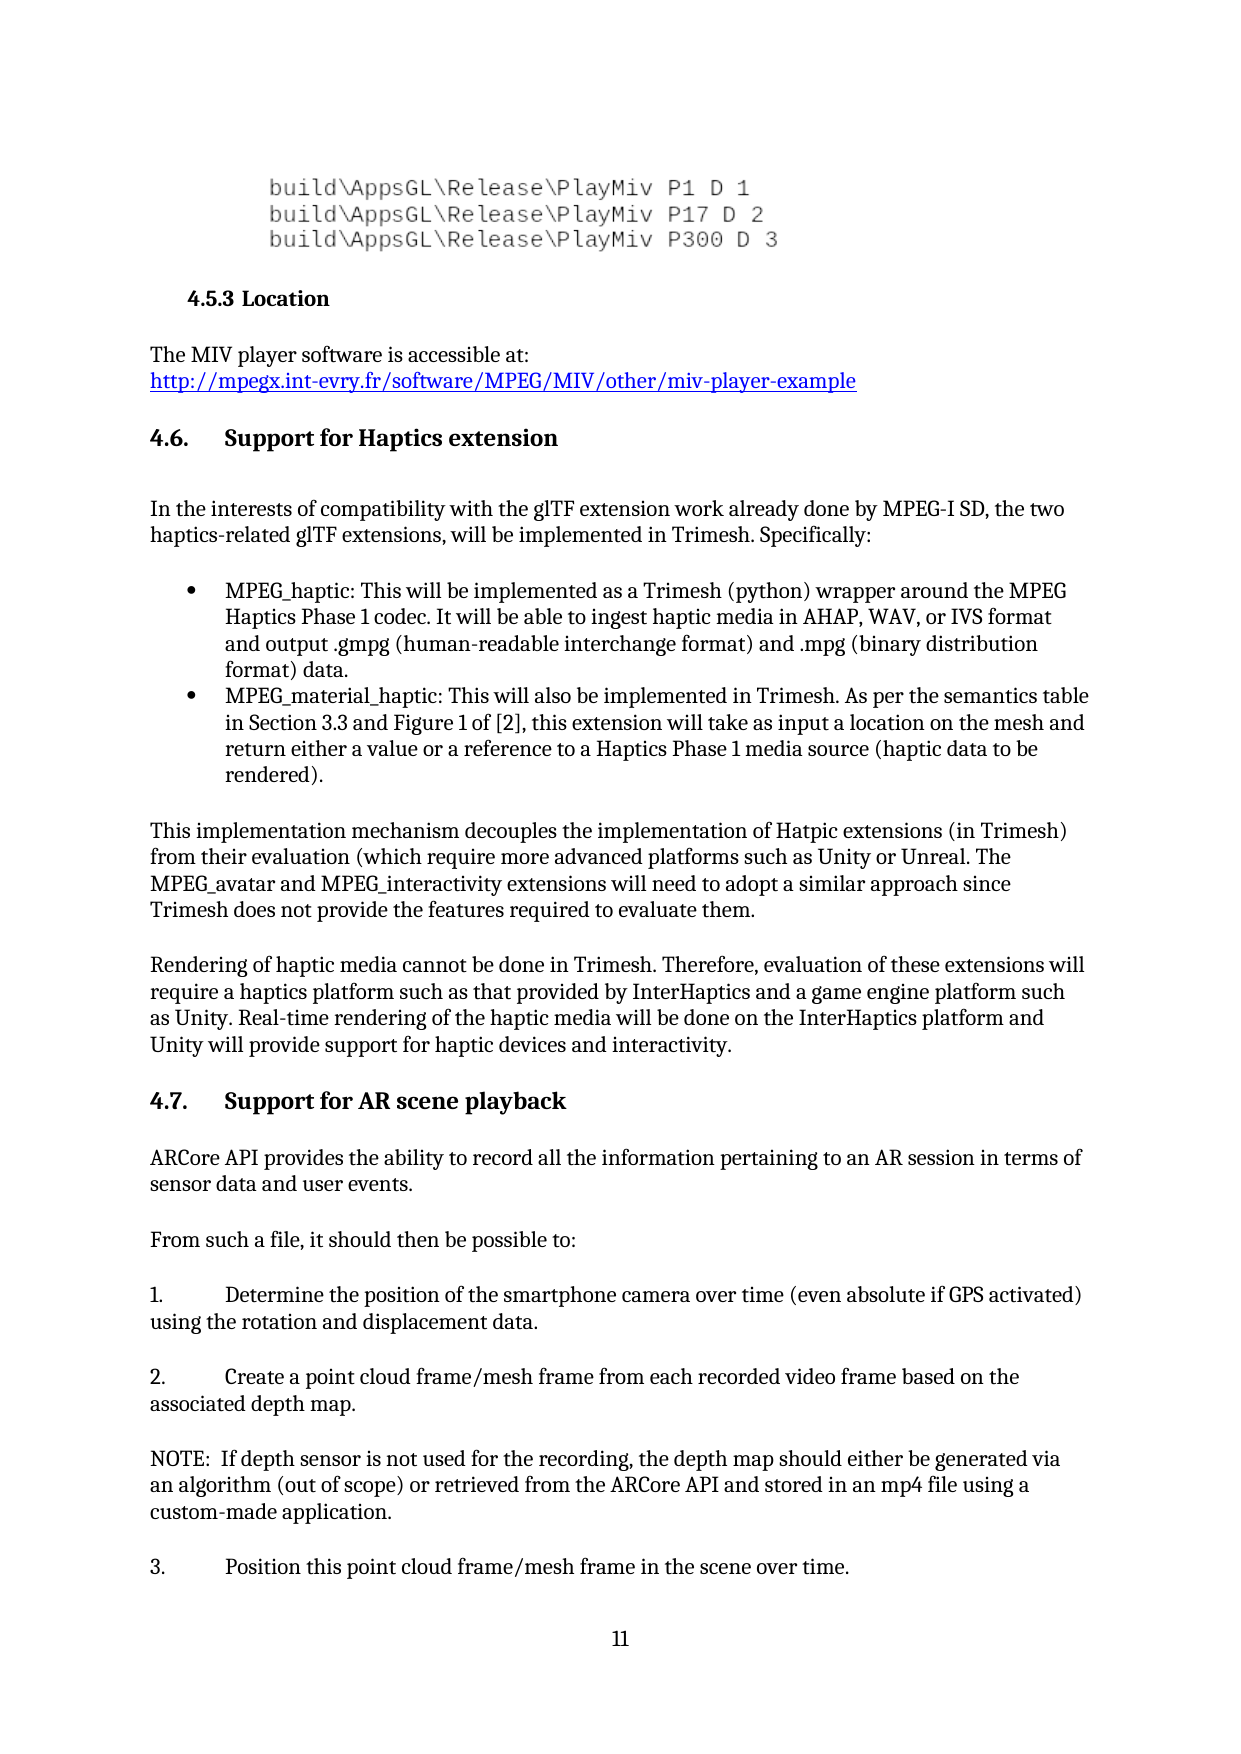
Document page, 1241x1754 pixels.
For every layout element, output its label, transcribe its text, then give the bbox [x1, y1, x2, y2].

text NOTE: If depth sensor is not used for the recording, the depth map should either be generated via an algorithm (out of scope) or retrieved from the ARCore API and stored in an mp4 file using a custom-made application. [150, 1446, 1090, 1525]
text 1. Determine the position of the smartphone camera over time (even absolute if GPS activated) using the rotation and displacement data. [150, 1282, 1090, 1335]
text The MIV player software is accessible at: http://mpegx.int-evry.fr/software/MPEG/MIV/other/miv-player-example [150, 342, 1090, 394]
subtitle Support for Haptics extension [150, 423, 1090, 452]
text ARCore API provides the ability to record all the information pertaining to an AR session in terms of sensor data and user events. [150, 1145, 1090, 1197]
list MPEG_haptic: This will be implemented as a Trimesh (python) wrapper around the MPEG Haptics Phase 1 codec. It will be able to ingest haptic media in AHAP, WAV, or IVS format and output .gmpg (human-readable interchange format) and .mpg (binary distribution format) data. [187, 578, 1090, 683]
text From such a file, it should then be possible to: [150, 1227, 1090, 1253]
text Rendering of haptic media cannot be done in Trimesh. Therefore, evaluation of these extensions will require a haptics platform such as that provided by InterHaptics and a game engine platform such as Unity. Real-time rendering of the haptic media will be done on the InterHaptics platform and Unity will provide support for haptic devices and interactivity. [150, 952, 1090, 1058]
list MPEG_material_haptic: This will also be implemented in Trimesh. As per the semantics table in Section 3.3 and Figure 1 of [2], this extension will take as input a location on the mesh and return either a value or a reference to a Haptics Phase 1 media source (haptic data to be rendered). [187, 683, 1090, 788]
list Support for AR scene playback [150, 1087, 1090, 1116]
text 3. Position this point cloud frame/mesh frame in the scene over time. [150, 1554, 1090, 1581]
text This implementation mechanism decouples the implementation of Hatpic extensions (in Trimesh) from their evaluation (which require more advanced platforms such as Unity or Unreal. The MPEG_avatar and MPEG_interactivity extensions will need to adopt a similar approach since Trimesh does not provide the features required to evaluate them. [150, 818, 1090, 923]
subtitle Location [187, 286, 1090, 312]
text 2. Create a point cloud frame/mesh frame from each recorded video frame based on the associated depth map. [150, 1364, 1090, 1417]
text In the interests of compatibility with the glTF extension work already done by MPEG-I SD, the two haptics-related glTF extensions, will be implemented in Trimesh. Specifically: [150, 496, 1090, 548]
